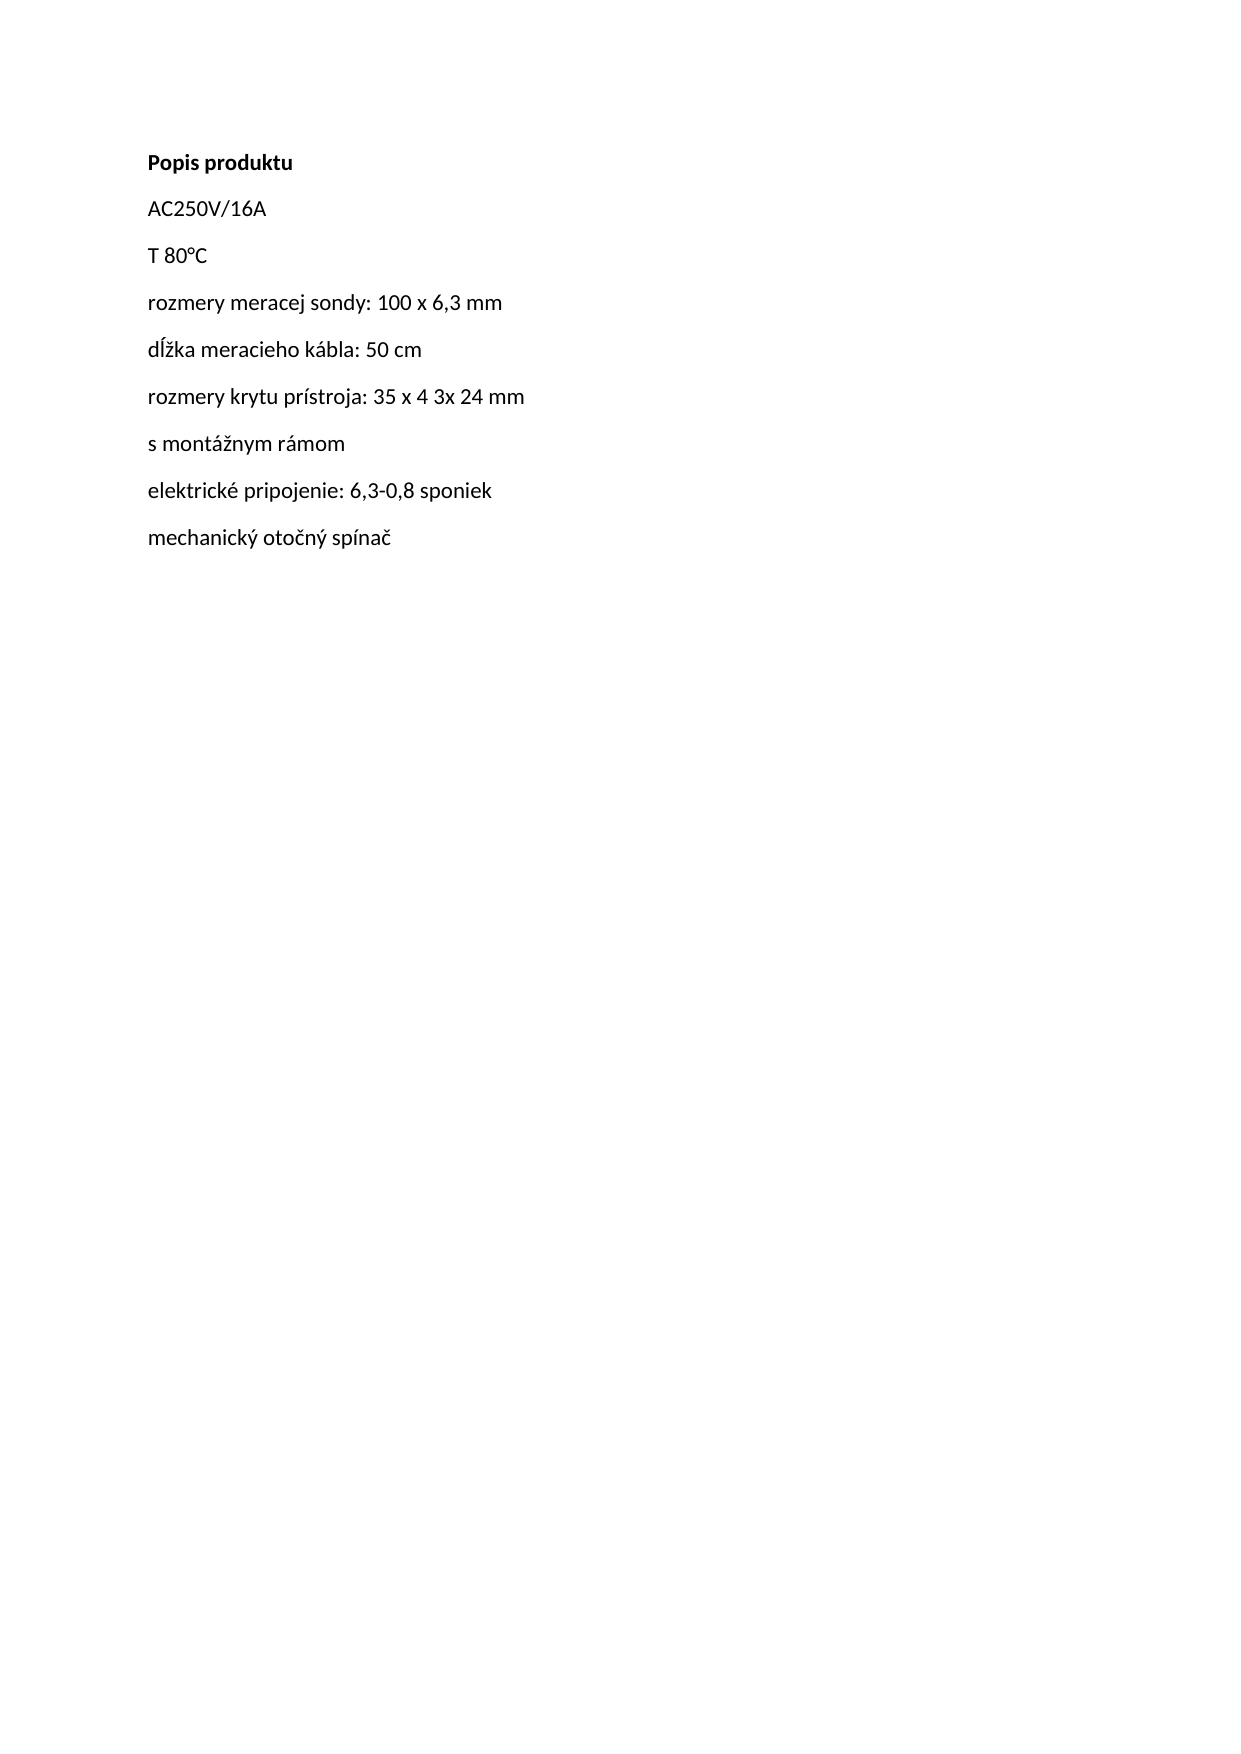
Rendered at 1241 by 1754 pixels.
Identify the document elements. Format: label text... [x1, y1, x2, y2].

text rozmery meracej sondy: 100 x 6,3 mm [148, 288, 1093, 316]
text T 80°C [148, 241, 1093, 269]
text AC250V/16A [148, 194, 1093, 222]
text Popis produktu [148, 148, 1093, 176]
text rozmery krytu prístroja: 35 x 4 3x 24 mm [148, 382, 1093, 410]
text s montážnym rámom [148, 429, 1093, 457]
text mechanický otočný spínač [148, 523, 1093, 551]
text dĺžka meracieho kábla: 50 cm [148, 335, 1093, 363]
text elektrické pripojenie: 6,3-0,8 sponiek [148, 476, 1093, 504]
